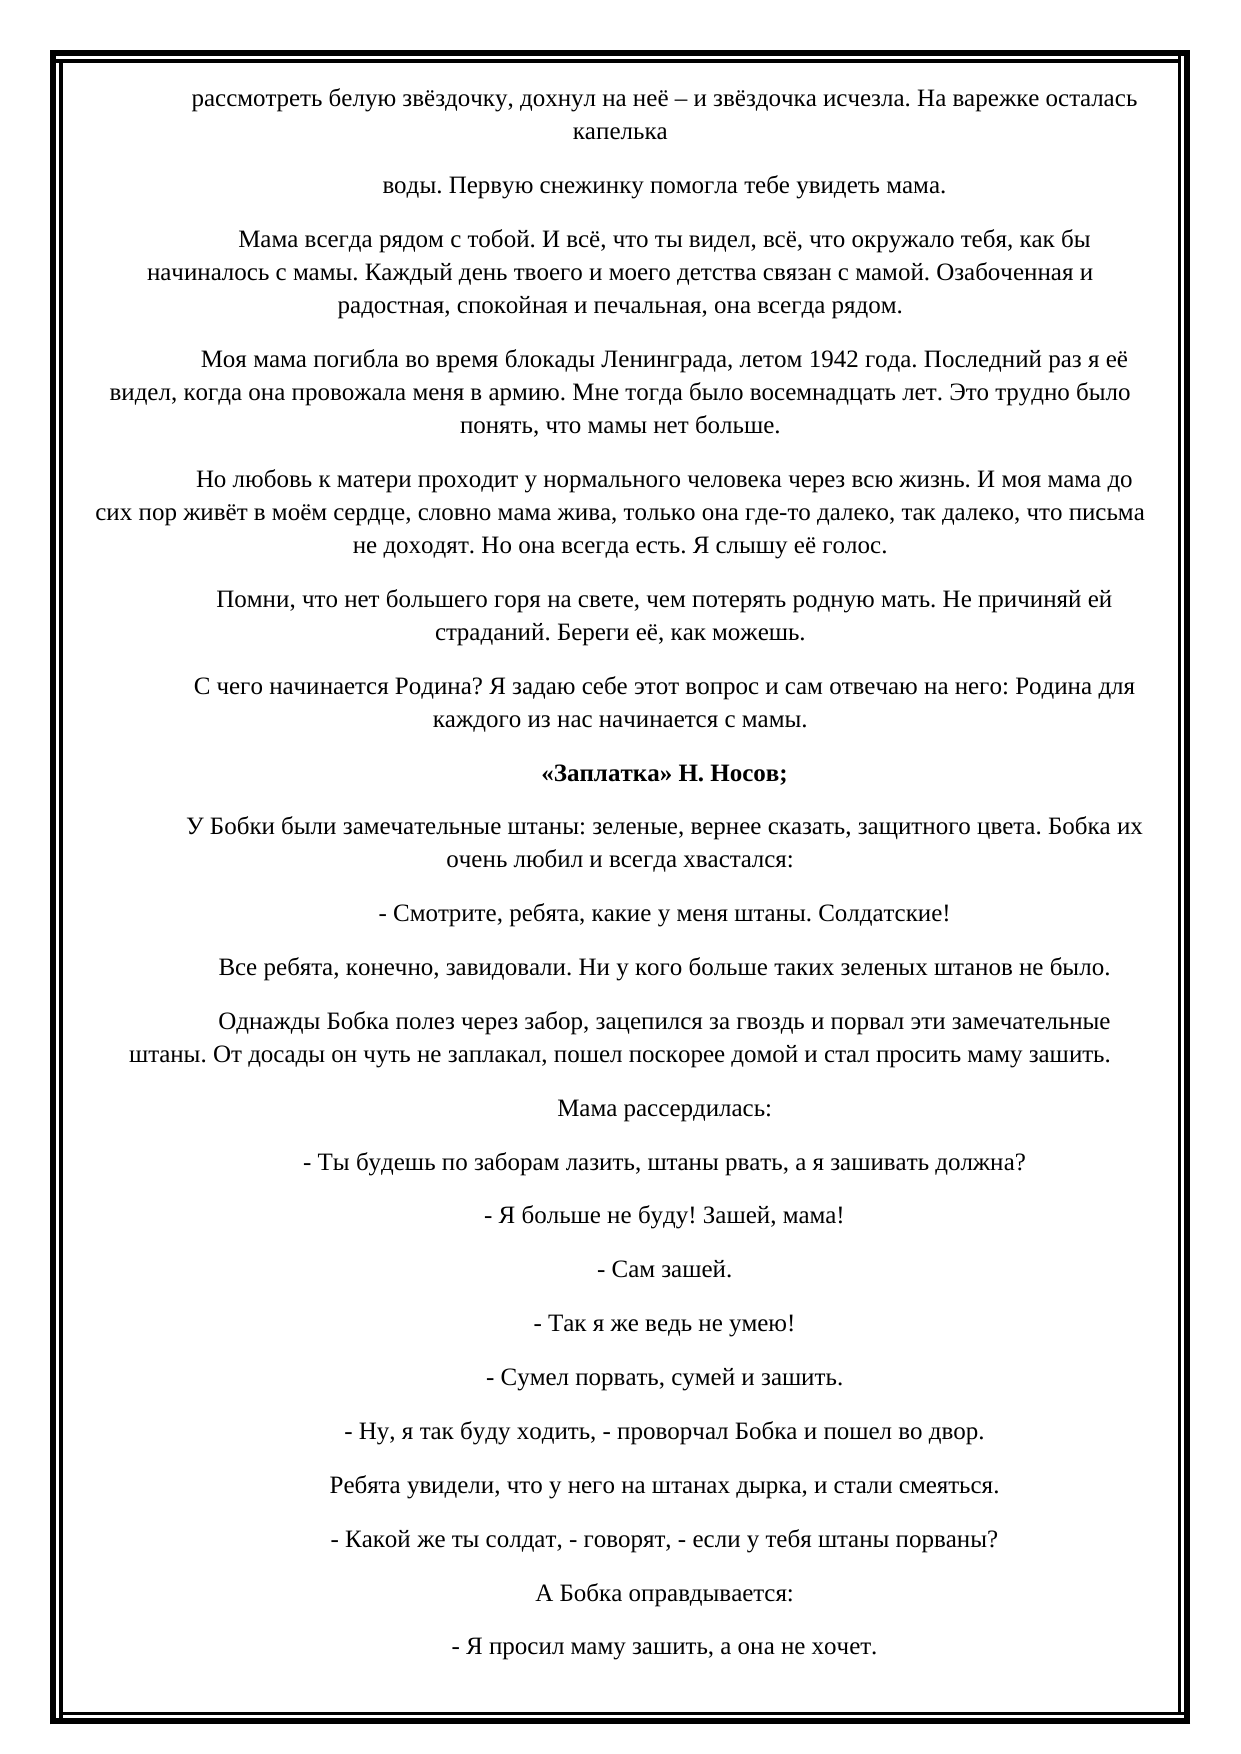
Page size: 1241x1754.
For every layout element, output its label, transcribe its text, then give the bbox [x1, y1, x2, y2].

text - Ты будешь по заборам лазить, штаны рвать, а я зашивать должна? [88, 1147, 1152, 1176]
text Но любовь к матери проходит у нормального человека через всю жизнь. И моя мама до сих пор живёт в моём сердце, словно мама жива, только она где-то далеко, так далеко, что письма не доходят. Но она всегда есть. Я слышу её голос. [88, 464, 1152, 559]
text У Бобки были замечательные штаны: зеленые, вернее сказать, защитного цвета. Бобка их очень любил и всегда хвастался: [88, 811, 1152, 873]
text - Сумел порвать, сумей и зашить. [88, 1362, 1152, 1391]
text - Какой же ты солдат, - говорят, - если у тебя штаны порваны? [88, 1524, 1152, 1552]
text Помни, что нет большего горя на свете, чем потерять родную мать. Не причиняй ей страданий. Береги её, как можешь. [88, 584, 1152, 646]
text - Я больше не буду! Зашей, мама! [88, 1201, 1152, 1229]
text Мама всегда рядом с тобой. И всё, что ты видел, всё, что окружало тебя, как бы начиналось с мамы. Каждый день твоего и моего детства связан с мамой. Озабоченная и радостная, спокойная и печальная, она всегда рядом. [88, 224, 1152, 319]
text - Я просил маму зашить, а она не хочет. [88, 1631, 1152, 1660]
text Моя мама погибла во время блокады Ленинграда, летом 1942 года. Последний раз я её видел, когда она провожала меня в армию. Мне тогда было восемнадцать лет. Это трудно было понять, что мамы нет больше. [88, 344, 1152, 439]
text Ребята увидели, что у него на штанах дырка, и стали смеяться. [88, 1470, 1152, 1499]
text - Сам зашей. [88, 1254, 1152, 1283]
text - Так я же ведь не умею! [88, 1308, 1152, 1337]
text - Ну, я так буду ходить, - проворчал Бобка и пошел во двор. [88, 1416, 1152, 1445]
text воды. Первую снежинку помогла тебе увидеть мама. [88, 170, 1152, 199]
text С чего начинается Родина? Я задаю себе этот вопрос и сам отвечаю на него: Родина для каждого из нас начинается с мамы. [88, 671, 1152, 732]
text А Бобка оправдывается: [88, 1578, 1152, 1606]
text - Смотрите, ребята, какие у меня штаны. Солдатские! [88, 898, 1152, 927]
text Все ребята, конечно, завидовали. Ни у кого больше таких зеленых штанов не было. [88, 952, 1152, 981]
text рассмотреть белую звёздочку, дохнул на неё – и звёздочка исчезла. На варежке осталась капелька [88, 83, 1152, 145]
text Мама рассердилась: [88, 1093, 1152, 1122]
text Однажды Бобка полез через забор, зацепился за гвоздь и порвал эти замечательные штаны. От досады он чуть не заплакал, пошел поскорее домой и стал просить маму зашить. [88, 1006, 1152, 1068]
text «Заплатка» Н. Носов; [88, 758, 1152, 786]
